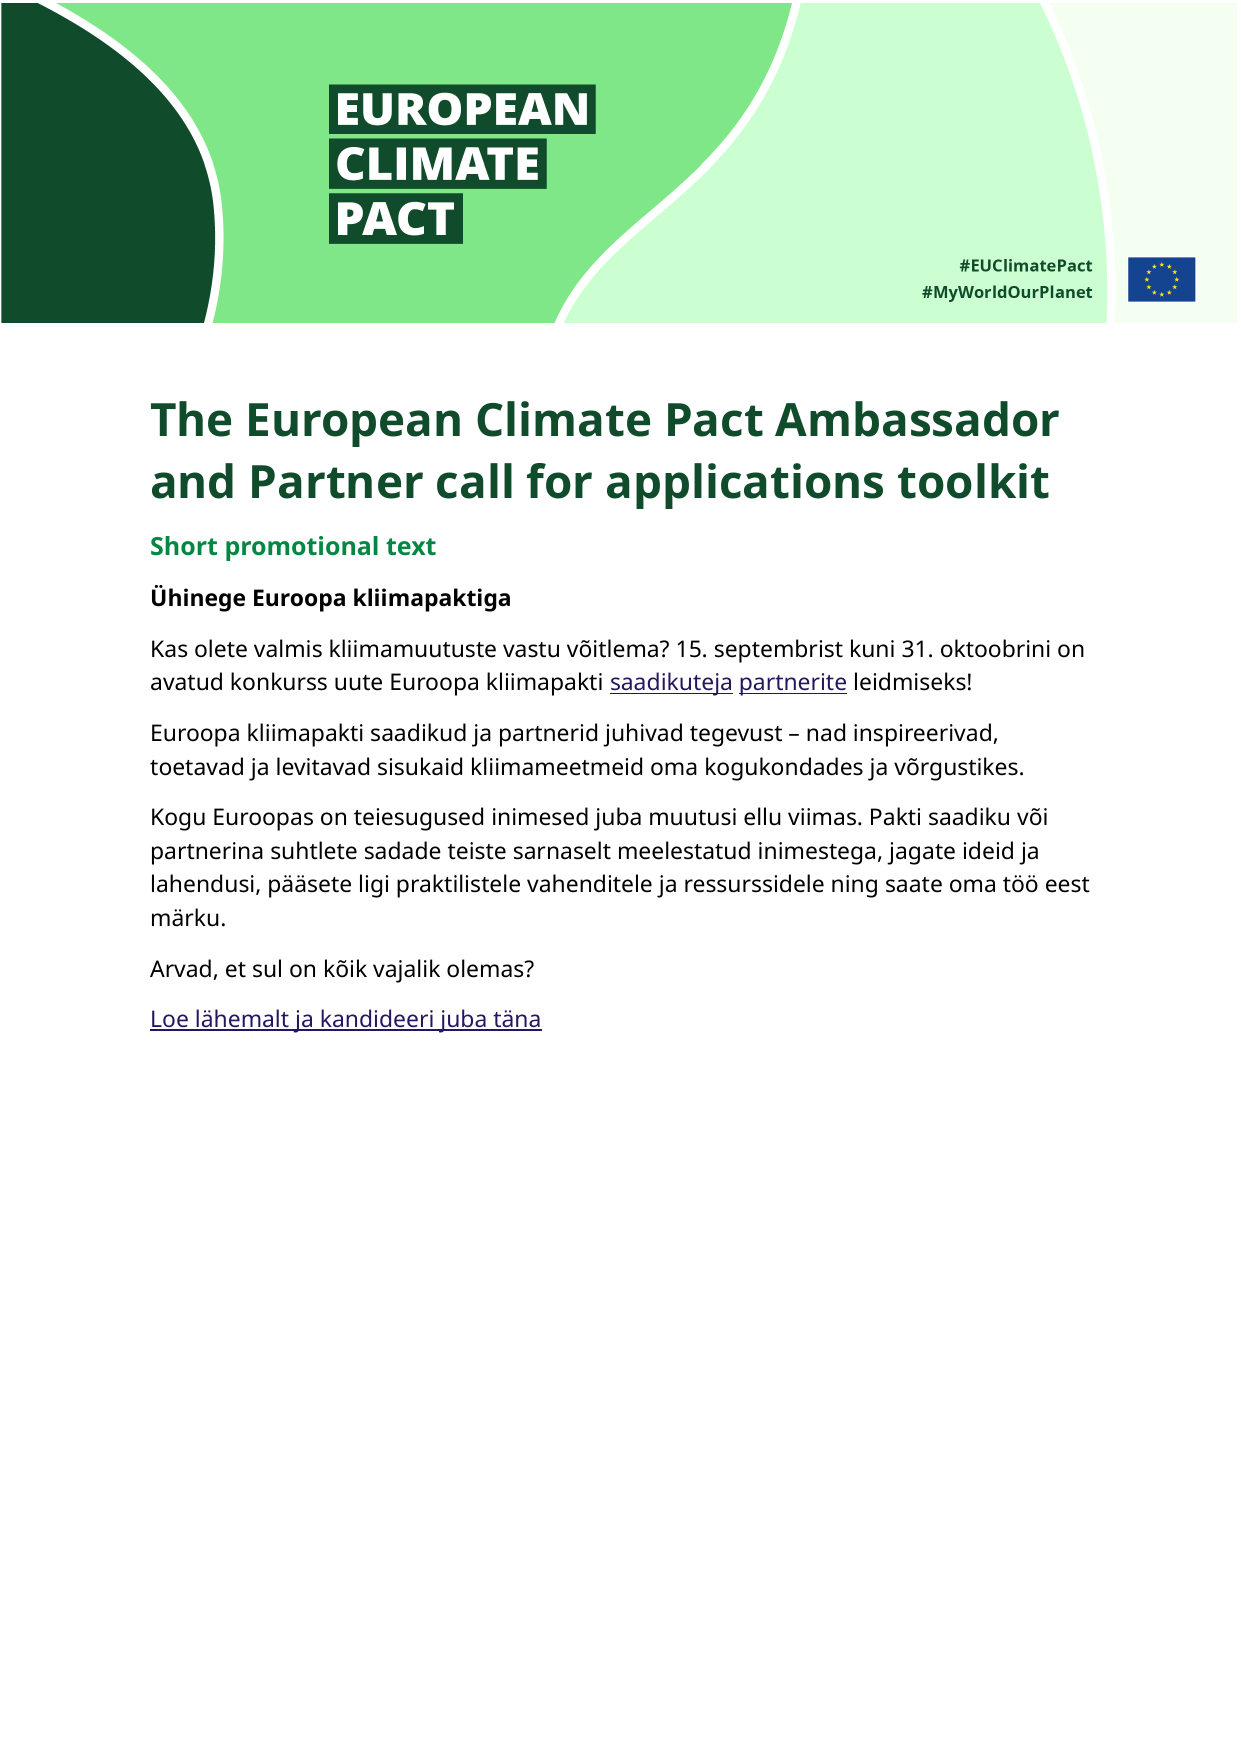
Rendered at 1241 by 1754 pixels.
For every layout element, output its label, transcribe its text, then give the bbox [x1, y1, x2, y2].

text Euroopa kliimapakti saadikud ja partnerid juhivad tegevust – nad inspireerivad, toetavad ja levitavad sisukaid kliimameetmeid oma kogukondades ja võrgustikes. [150, 717, 1093, 782]
text Kogu Euroopas on teiesugused inimesed juba muutusi ellu viimas. Pakti saadiku või partnerina suhtlete sadade teiste sarnaselt meelestatud inimestega, jagate ideid ja lahendusi, pääsete ligi praktilistele vahenditele ja ressurssidele ning saate oma töö eest märku. [150, 801, 1093, 933]
text Arvad, et sul on kõik vajalik olemas? [150, 953, 1093, 984]
text Loe lähemalt ja kandideeri juba täna [150, 1003, 1093, 1034]
picture [0, 3, 1236, 322]
text Short promotional text [150, 529, 1093, 563]
subtitle The European Climate Pact Ambassador and Partner call for applications toolkit [150, 322, 1093, 512]
text Kas olete valmis kliimamuutuste vastu võitlema? 15. septembrist kuni 31. oktoobrini on avatud konkurss uute Euroopa kliimapakti saadikuteja partnerite leidmiseks! [150, 633, 1093, 698]
text Ühinege Euroopa kliimapaktiga [150, 582, 1093, 613]
